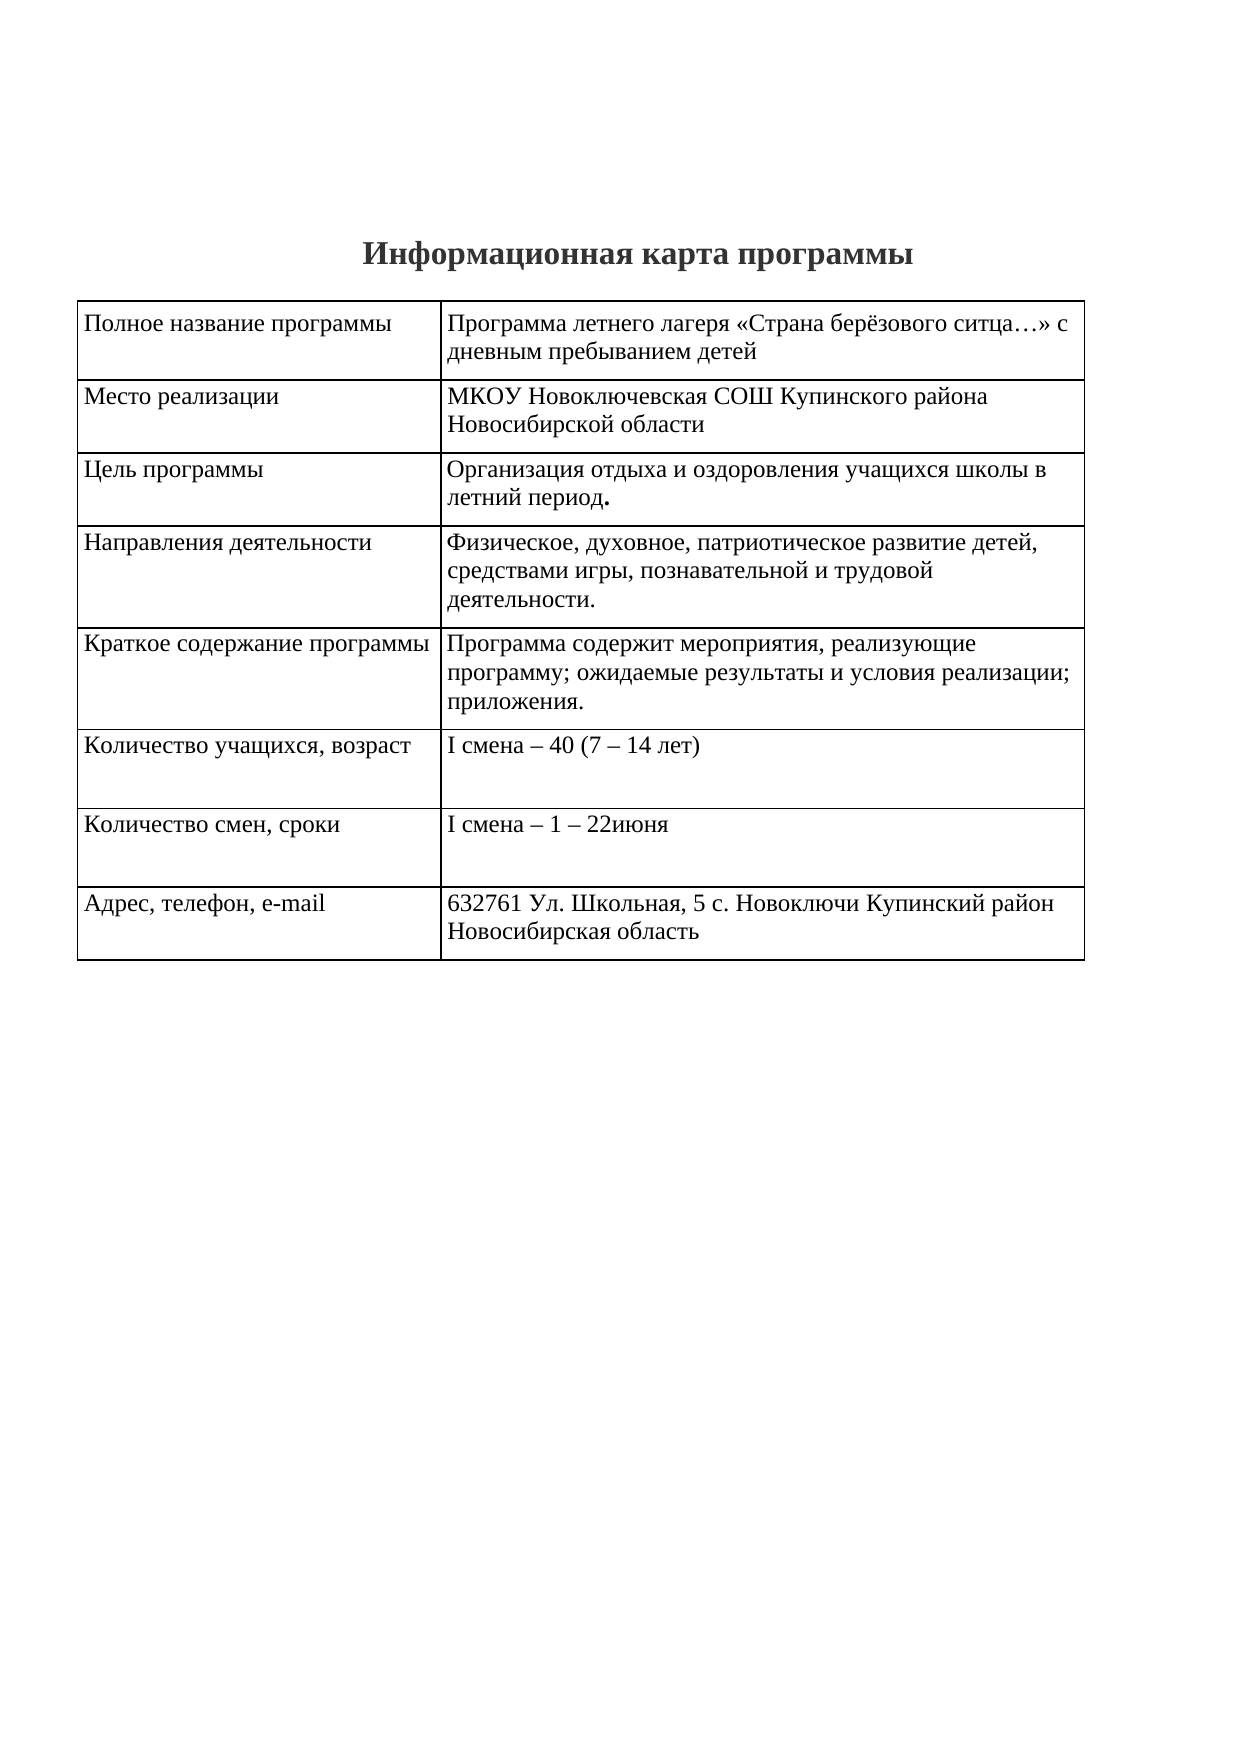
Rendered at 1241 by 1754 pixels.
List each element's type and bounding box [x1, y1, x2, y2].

table_cell [77, 118, 1199, 1653]
